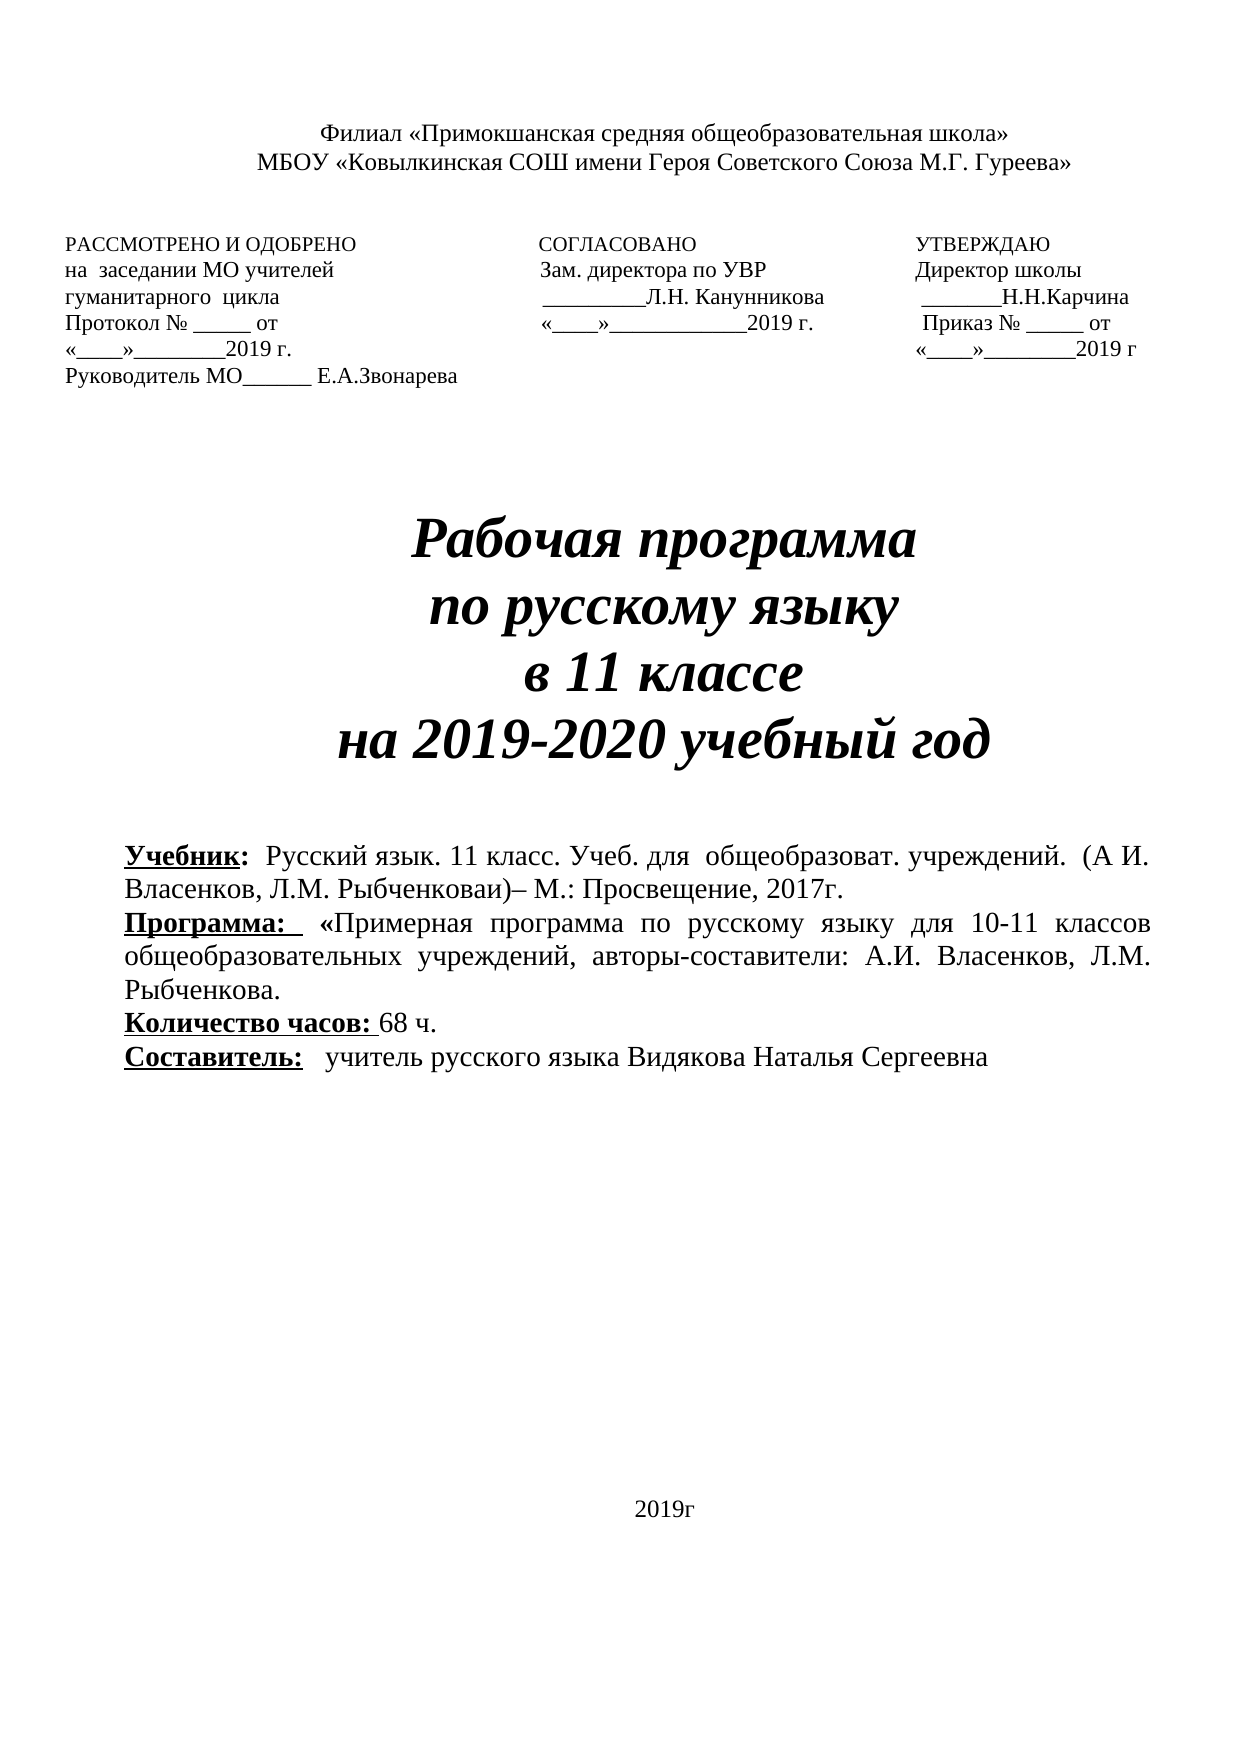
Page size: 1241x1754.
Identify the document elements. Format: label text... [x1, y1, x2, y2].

text МБОУ «Ковылкинская СОШ имени Героя Советского Союза М.Г. Гуреева» [177, 147, 1152, 176]
text Программа: «Примерная программа по русскому языку для 10-11 классов общеобразовательных учреждений, авторы-составители: А.И. Власенков, Л.М. Рыбченкова. [124, 905, 1152, 1006]
text на заседании МО учителей Зам. директора по УВР Директор школы [59, 256, 1152, 283]
text на 2019-2020 учебный год [177, 704, 1152, 771]
text Филиал «Примокшанская средняя общеобразовательная школа» [177, 118, 1152, 147]
text Рабочая программа [177, 502, 1152, 569]
text 2019г [177, 1494, 1152, 1523]
text Учебник: Русский язык. 11 класс. Учеб. для общеобразоват. учреждений. (А И. Власенков, Л.М. Рыбченковаи)– М.: Просвещение, 2017г. [124, 838, 1152, 905]
text по русскому языку [177, 569, 1152, 637]
text РАССМОТРЕНО И ОДОБРЕНО СОГЛАСОВАНО УТВЕРЖДАЮ [65, 232, 1152, 256]
text гуманитарного цикла _________Л.Н. Канунникова _______Н.Н.Карчина Протокол № _____ от «____»____________2019 г. Приказ № _____ от «____»________2019 г. «____»________2019 г Руководитель МО______ Е.А.Звонарева [65, 283, 1152, 388]
text Количество часов: 68 ч. [124, 1006, 1152, 1039]
text Составитель: учитель русского языка Видякова Наталья Сергеевна [124, 1039, 1152, 1073]
text в 11 классе [177, 637, 1152, 704]
